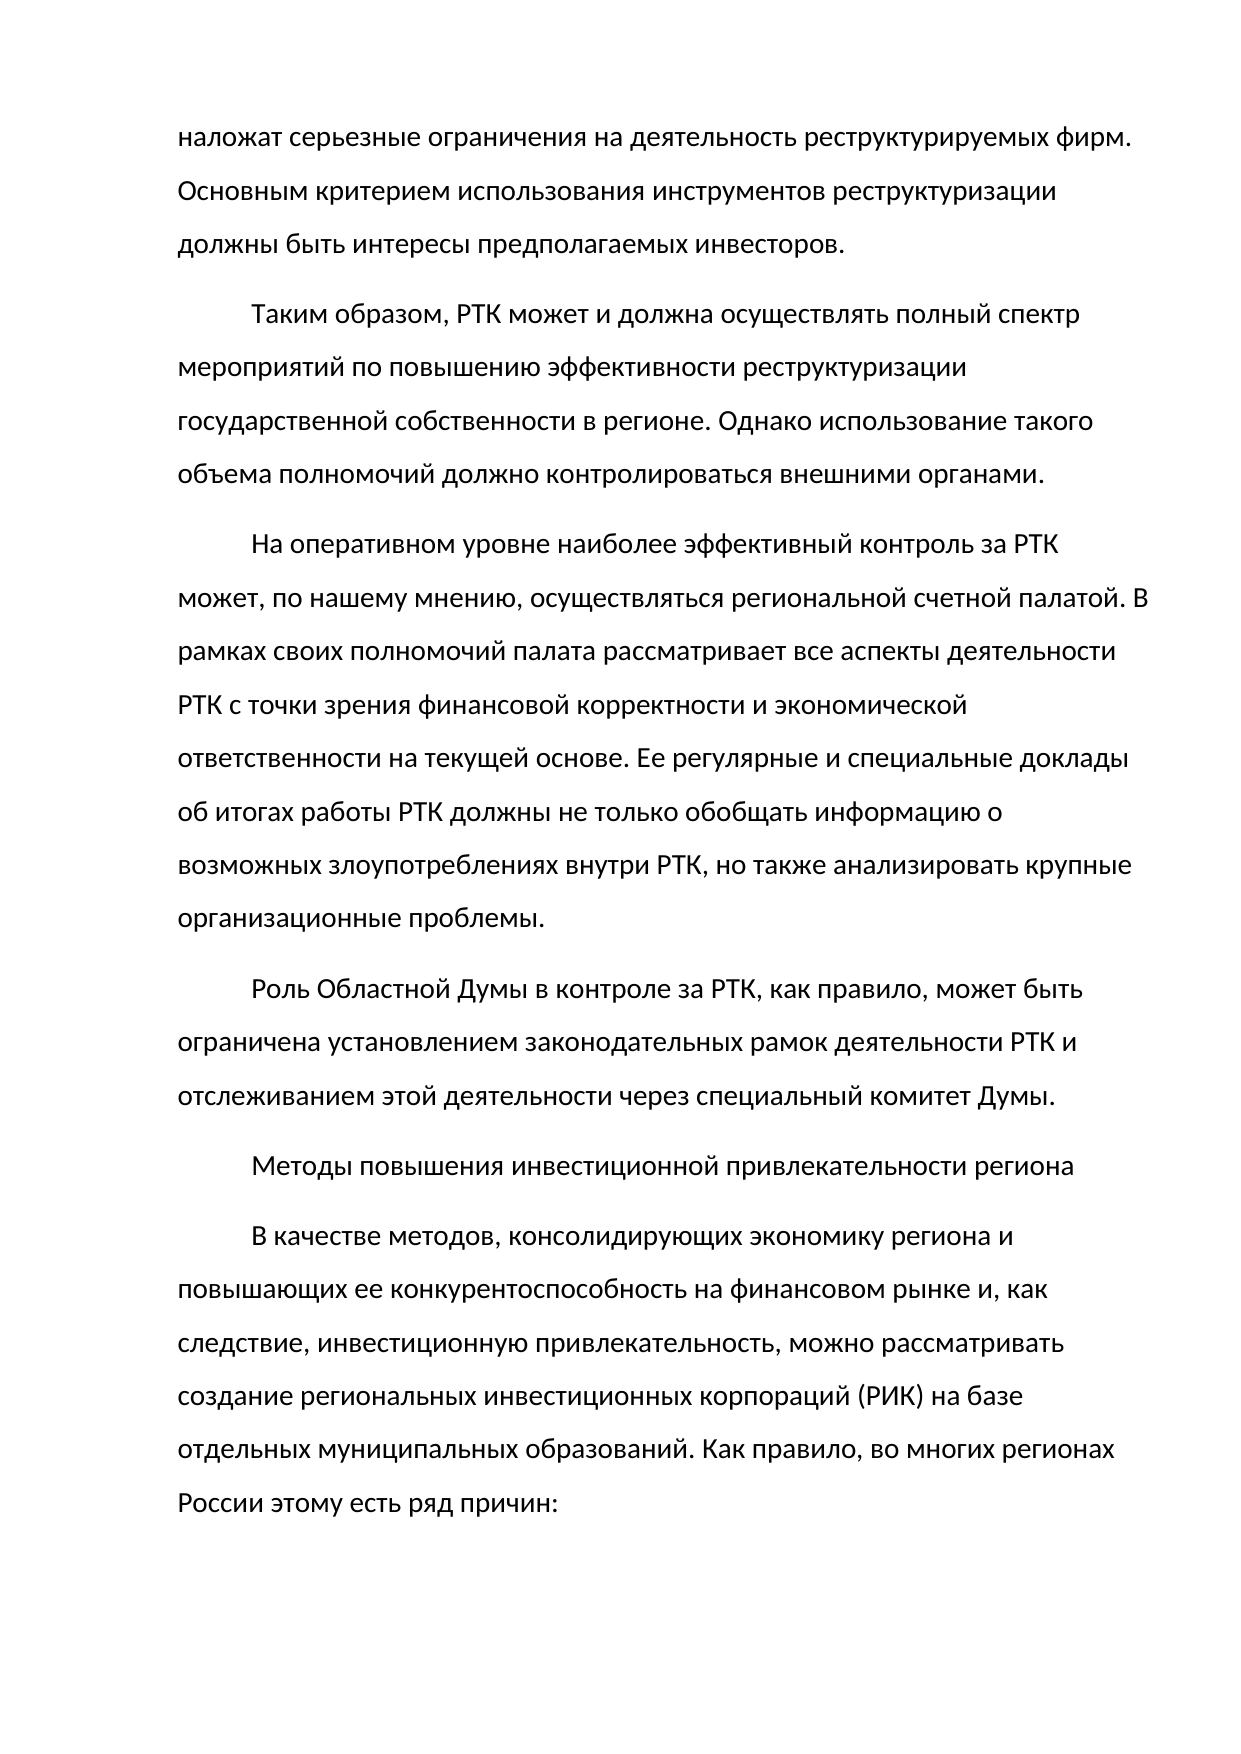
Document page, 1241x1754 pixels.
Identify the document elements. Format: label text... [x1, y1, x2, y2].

text Роль Областной Думы в контроле за РТК, как правило, может быть ограничена установлением законодательных рамок деятельности РТК и отслеживанием этой деятельности через специальный комитет Думы. [177, 970, 1152, 1112]
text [177, 118, 1152, 261]
text Методы повышения инвестиционной привлекательности региона [177, 1147, 1152, 1182]
text В качестве методов, консолидирующих экономику региона и повышающих ее конкурентоспособность на финансовом рынке и, как следствие, инвестиционную привлекательность, можно рассматривать создание региональных инвестиционных корпораций (РИК) на базе отдельных муниципальных образований. Как правило, во многих регионах России этому есть ряд причин: [177, 1217, 1152, 1519]
text На оперативном уровне наиболее эффективный контроль за РТК может, по нашему мнению, осуществляться региональной счетной палатой. В рамках своих полномочий палата рассматривает все аспекты деятельности РТК с точки зрения финансовой корректности и экономической ответственности на текущей основе. Ее регулярные и специальные доклады об итогах работы РТК должны не только обобщать информацию о возможных злоупотреблениях внутри РТК, но также анализировать крупные организационные проблемы. [177, 526, 1152, 935]
text Таким образом, РТК может и должна осуществлять полный спектр мероприятий по повышению эффективности реструктуризации государственной собственности в регионе. Однако использование такого объема полномочий должно контролироваться внешними органами. [177, 295, 1152, 491]
